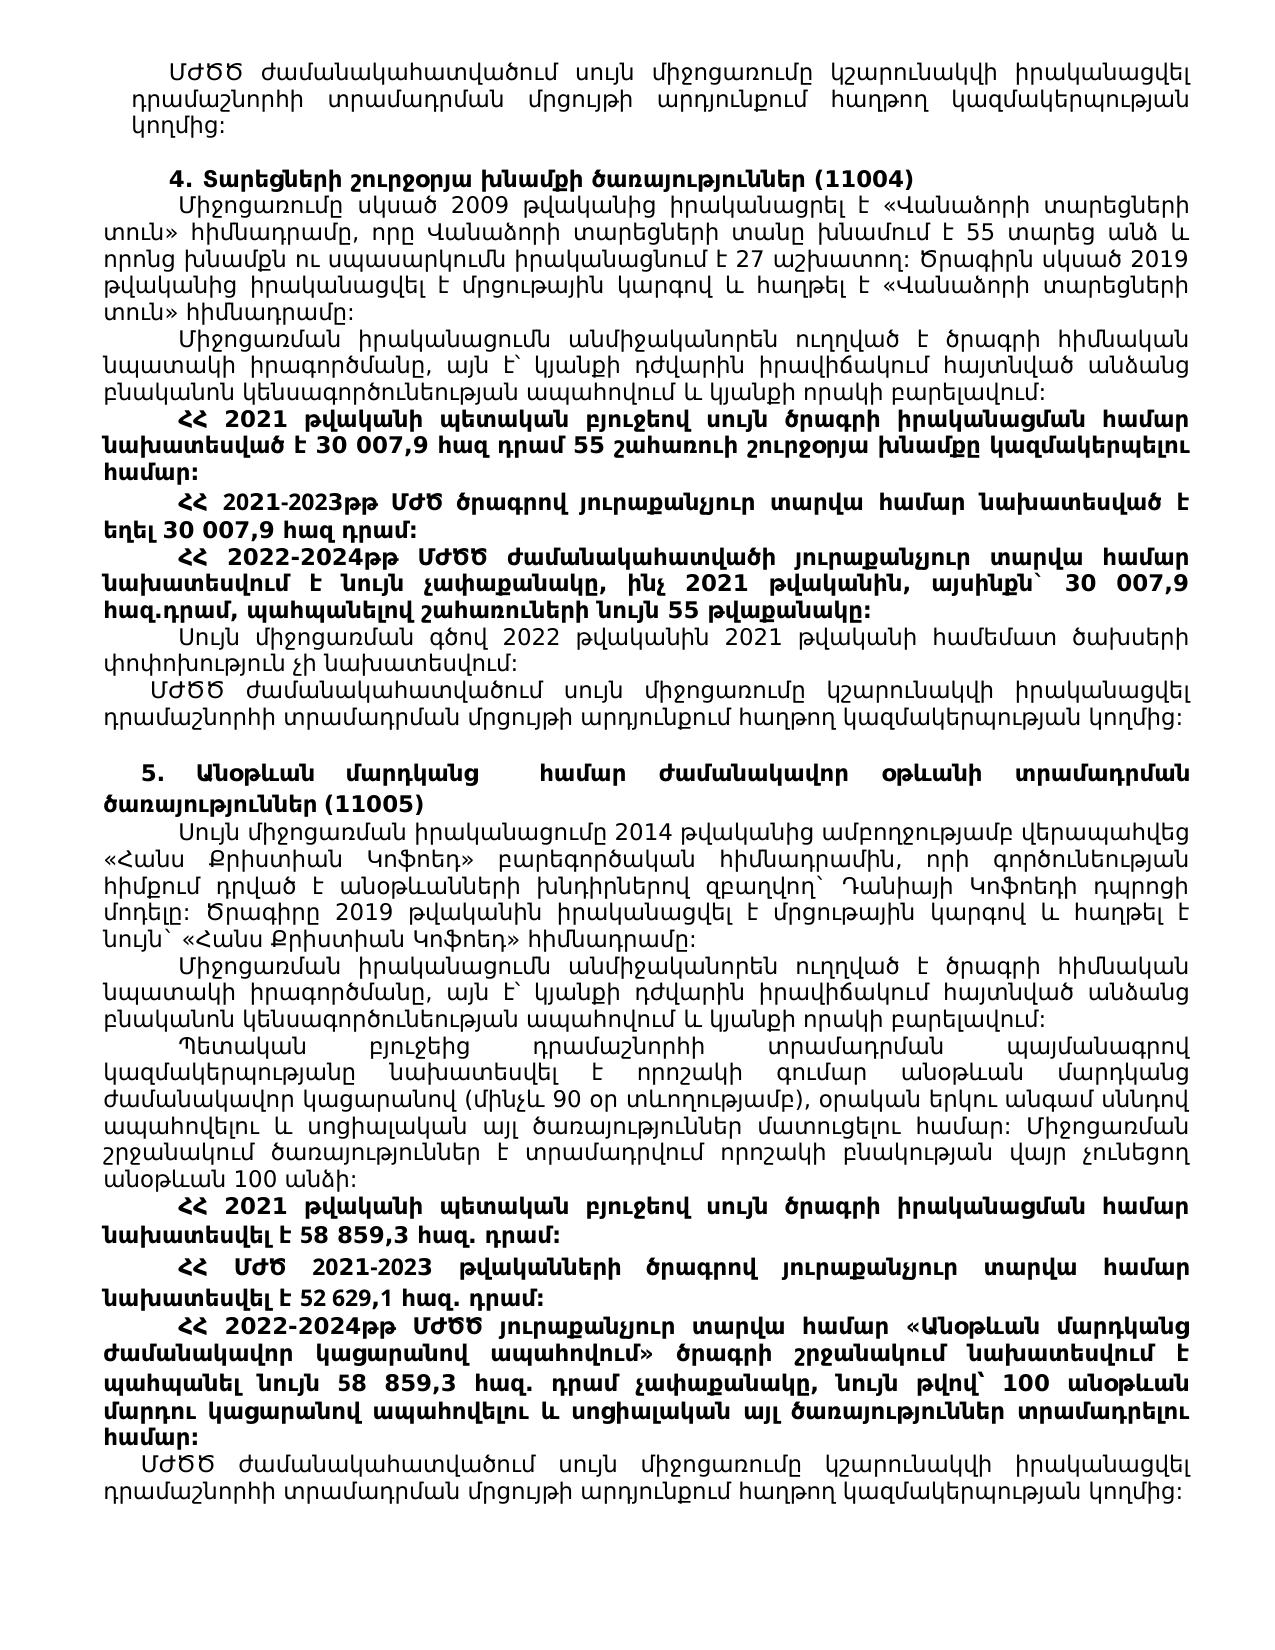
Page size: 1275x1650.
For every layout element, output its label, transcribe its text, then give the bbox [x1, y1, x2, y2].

text ՀՀ 2021-2023թթ ՄԺԾ ծրագրով յուրաքանչյուր տարվա համար նախատեսված է եղել 30 007,9 հազ դրամ: [103, 486, 1191, 544]
text Պետական բյուջեից դրամաշնորհի տրամադրման պայմանագրով կազմակերպությանը նախատեսվել է որոշակի գումար անօթևան մարդկանց ժամանակավոր կացարանով (մինչև 90 օր տևողությամբ), օրական երկու անգամ սննդով ապահովելու և սոցիալական այլ ծառայություններ մատուցելու համար: Միջոցառման շրջանակում ծառայություններ է տրամադրվում որոշակի բնակության վայր չունեցող անօթևան 100 անձի: [103, 1033, 1191, 1193]
text ՄԺԾԾ ժամանակահատվածում սույն միջոցառումը կշարունակվի իրականացվել դրամաշնորհի տրամադրման մրցույթի արդյունքում հաղթող կազմակերպության կողմից: [131, 59, 1191, 139]
text Միջոցառման իրականացումն անմիջականորեն ուղղված է ծրագրի հիմնական նպատակի իրագործմանը, այն է՝ կյանքի դժվարին իրավիճակում հայտնված անձանց բնականոն կենսագործունեության ապահովում և կյանքի որակի բարելավում: [103, 326, 1191, 406]
text ՀՀ 2022-2024թթ ՄԺԾԾ ժամանակահատվածի յուրաքանչյուր տարվա համար նախատեսվում է նույն չափաքանակը, ինչ 2021 թվականին, այսինքն` 30 007,9 հազ.դրամ, պահպանելով շահառուների նույն 55 թվաքանակը: [103, 544, 1191, 624]
list 5. Անօթևան մարդկանց համար ժամանակավոր օթևանի տրամադրման ծառայություններ (11005) [103, 757, 1191, 819]
text Սույն միջոցառման գծով 2022 թվականին 2021 թվականի համեմատ ծախսերի փոփոխություն չի նախատեսվում: [103, 624, 1191, 677]
text 4. Տարեցների շուրջօրյա խնամքի ծառայություններ (11004) [131, 166, 1191, 192]
text Սույն միջոցառման իրականացումը 2014 թվականից ամբողջությամբ վերապահվեց «Հանս Քրիստիան Կոֆոեդ» բարեգործական հիմնադրամին, որի գործունեության հիմքում դրված է անօթևանների խնդիրներով զբաղվող` Դանիայի Կոֆոեդի դպրոցի մոդելը: Ծրագիրը 2019 թվականին իրականացվել է մրցութային կարգով և հաղթել է նույն` «Հանս Քրիստիան Կոֆոեդ» հիմնադրամը: [103, 819, 1191, 953]
text ՀՀ 2021 թվականի պետական բյուջեով սույն ծրագրի իրականացման համար նախատեսվել է 58 859,3 հազ. դրամ: [103, 1193, 1191, 1251]
text ՀՀ 2022-2024թթ ՄԺԾԾ յուրաքանչյուր տարվա համար «Անօթևան մարդկանց ժամանակավոր կացարանով ապահովում» ծրագրի շրջանակում նախատեսվում է պահպանել նույն 58 859,3 հազ. դրամ չափաքանակը, նույն թվով՝ 100 անօթևան մարդու կացարանով ապահովելու և սոցիալական այլ ծառայություններ տրամադրելու համար: [103, 1313, 1191, 1451]
text ՄԺԾԾ ժամանակահատվածում սույն միջոցառումը կշարունակվի իրականացվել դրամաշնորհի տրամադրման մրցույթի արդյունքում հաղթող կազմակերպության կողմից: [103, 1451, 1191, 1504]
text ՀՀ ՄԺԾ 2021-2023 թվականների ծրագրով յուրաքանչյուր տարվա համար նախատեսվել է 52 629,1 հազ. դրամ: [103, 1251, 1191, 1313]
text Միջոցառման իրականացումն անմիջականորեն ուղղված է ծրագրի հիմնական նպատակի իրագործմանը, այն է՝ կյանքի դժվարին իրավիճակում հայտնված անձանց բնականոն կենսագործունեության ապահովում և կյանքի որակի բարելավում: [103, 953, 1191, 1033]
text ՀՀ 2021 թվականի պետական բյուջեով սույն ծրագրի իրականացման համար նախատեսված է 30 007,9 հազ դրամ 55 շահառուի շուրջօրյա խնամքը կազմակերպելու համար: [103, 406, 1191, 486]
text Միջոցառումը սկսած 2009 թվականից իրականացրել է «Վանաձորի տարեցների տուն» հիմնադրամը, որը Վանաձորի տարեցների տանը խնամում է 55 տարեց անձ և որոնց խնամքն ու սպասարկումն իրականացնում է 27 աշխատող: Ծրագիրն սկսած 2019 թվականից իրականացվել է մրցութային կարգով և հաղթել է «Վանաձորի տարեցների տուն» հիմնադրամը: [103, 192, 1191, 326]
list ՄԺԾԾ ժամանակահատվածում սույն միջոցառումը կշարունակվի իրականացվել դրամաշնորհի տրամադրման մրցույթի արդյունքում հաղթող կազմակերպության կողմից: [103, 677, 1191, 730]
